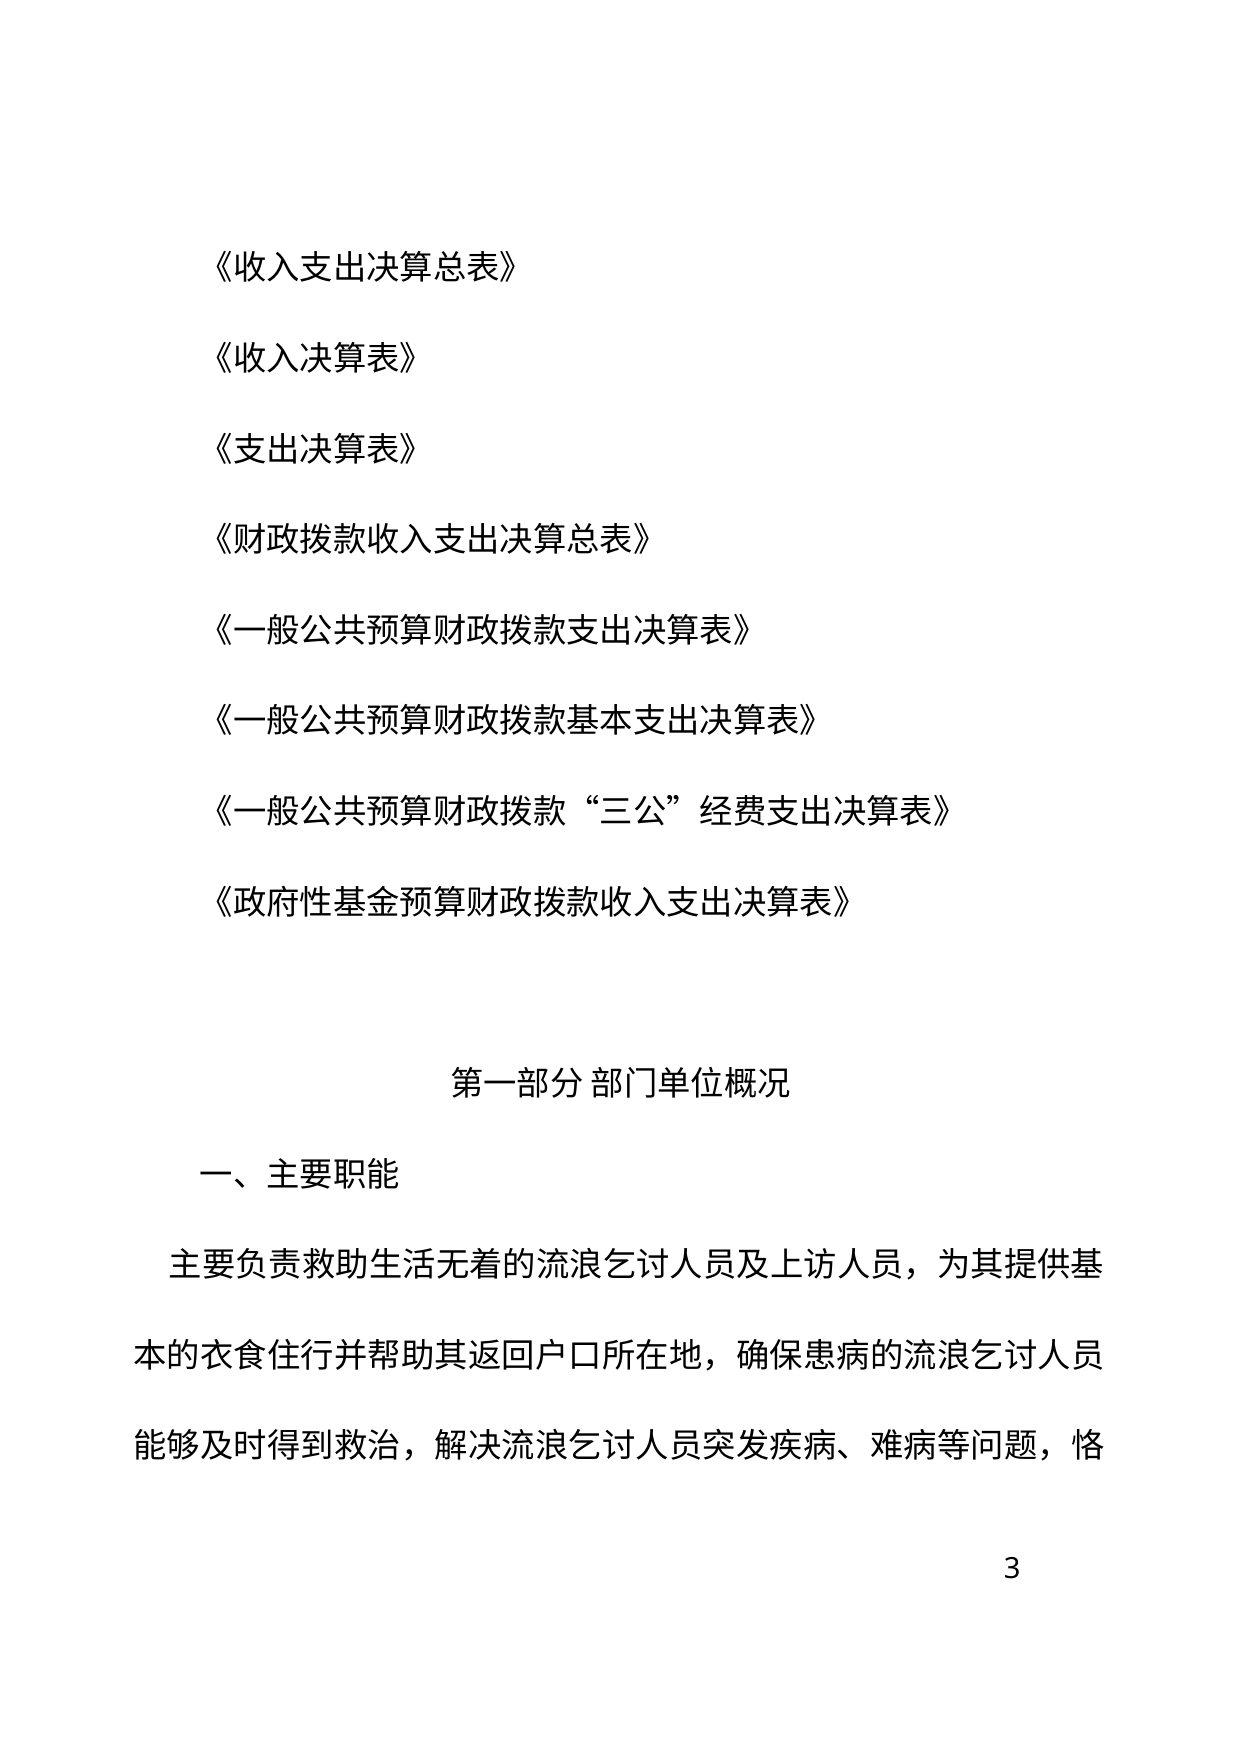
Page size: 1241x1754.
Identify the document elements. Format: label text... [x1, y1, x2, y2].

text 《一般公共预算财政拨款支出决算表》 [133, 582, 1107, 673]
text 《一般公共预算财政拨款基本支出决算表》 [133, 673, 1107, 764]
text 《一般公共预算财政拨款“三公”经费支出决算表》 [133, 764, 1107, 854]
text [133, 1217, 1107, 1489]
text 《支出决算表》 [133, 401, 1107, 492]
text 第一部分 部门单位概况 [133, 1036, 1107, 1126]
text 《收入支出决算总表》 [133, 220, 1107, 311]
text 《政府性基金预算财政拨款收入支出决算表》 [133, 854, 1107, 945]
text 《收入决算表》 [133, 311, 1107, 401]
text 《财政拨款收入支出决算总表》 [133, 492, 1107, 582]
text 一、主要职能 [133, 1126, 1107, 1217]
